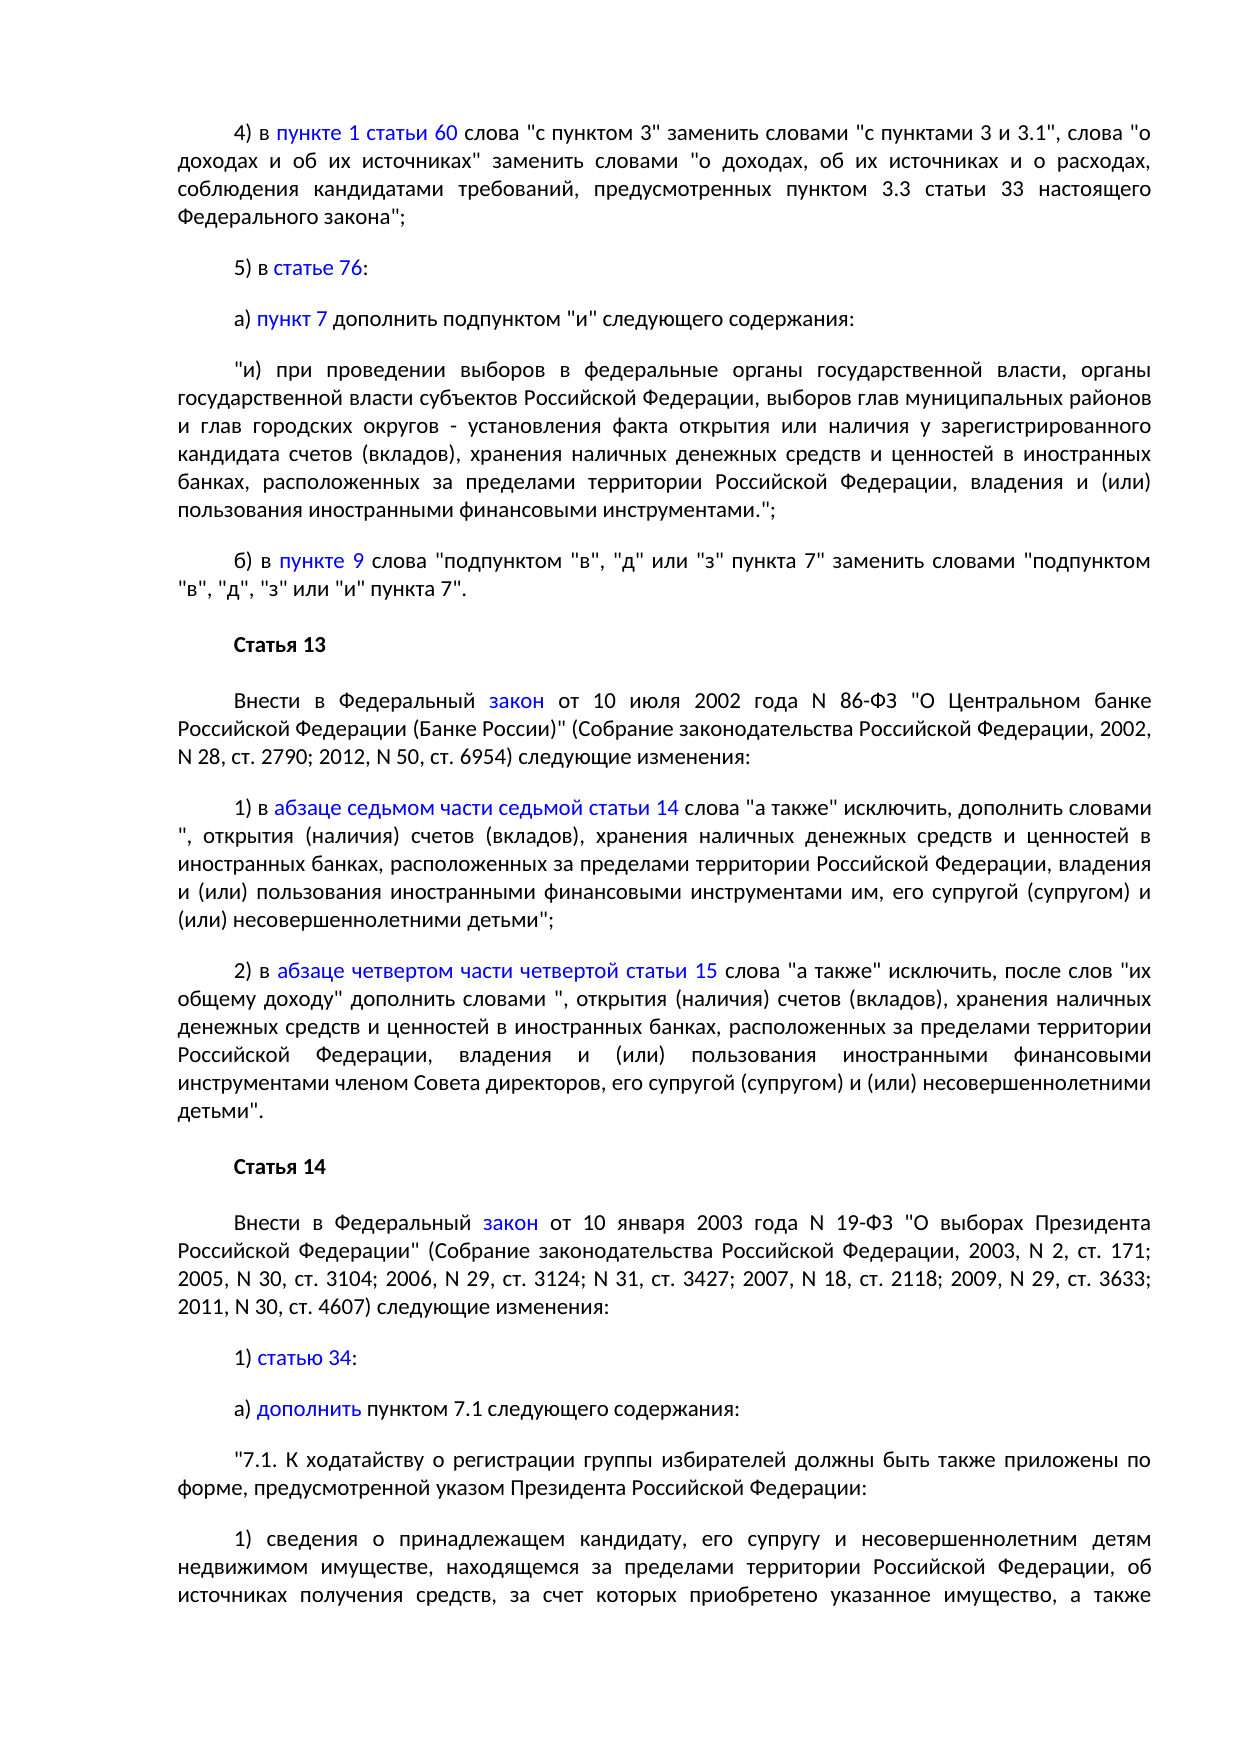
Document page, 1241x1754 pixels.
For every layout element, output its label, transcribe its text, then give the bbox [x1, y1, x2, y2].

title Статья 13 [177, 630, 1152, 658]
text а) пункт 7 дополнить подпунктом "и" следующего содержания: [177, 304, 1152, 332]
text 1) статью 34: [177, 1343, 1152, 1371]
title Статья 14 [177, 1152, 1152, 1180]
text 5) в статье 76: [177, 253, 1152, 281]
text "7.1. К ходатайству о регистрации группы избирателей должны быть также приложены по форме, предусмотренной указом Президента Российской Федерации: [177, 1445, 1152, 1501]
text 2) в абзаце четвертом части четвертой статьи 15 слова "а также" исключить, после слов "их общему доходу" дополнить словами ", открытия (наличия) счетов (вкладов), хранения наличных денежных средств и ценностей в иностранных банках, расположенных за пределами территории Российской Федерации, владения и (или) пользования иностранными финансовыми инструментами членом Совета директоров, его супругой (супругом) и (или) несовершеннолетними детьми". [177, 956, 1152, 1124]
text "и) при проведении выборов в федеральные органы государственной власти, органы государственной власти субъектов Российской Федерации, выборов глав муниципальных районов и глав городских округов - установления факта открытия или наличия у зарегистрированного кандидата счетов (вкладов), хранения наличных денежных средств и ценностей в иностранных банках, расположенных за пределами территории Российской Федерации, владения и (или) пользования иностранными финансовыми инструментами."; [177, 355, 1152, 523]
text Внести в Федеральный закон от 10 января 2003 года N 19-ФЗ "О выборах Президента Российской Федерации" (Собрание законодательства Российской Федерации, 2003, N 2, ст. 171; 2005, N 30, ст. 3104; 2006, N 29, ст. 3124; N 31, ст. 3427; 2007, N 18, ст. 2118; 2009, N 29, ст. 3633; 2011, N 30, ст. 4607) следующие изменения: [177, 1208, 1152, 1320]
text 4) в пункте 1 статьи 60 слова "с пунктом 3" заменить словами "с пунктами 3 и 3.1", слова "о доходах и об их источниках" заменить словами "о доходах, об их источниках и о расходах, соблюдения кандидатами требований, предусмотренных пунктом 3.3 статьи 33 настоящего Федерального закона"; [177, 118, 1152, 230]
text а) дополнить пунктом 7.1 следующего содержания: [177, 1394, 1152, 1422]
text б) в пункте 9 слова "подпунктом "в", "д" или "з" пункта 7" заменить словами "подпунктом "в", "д", "з" или "и" пункта 7". [177, 546, 1152, 602]
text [177, 1524, 1152, 1608]
text Внести в Федеральный закон от 10 июля 2002 года N 86-ФЗ "О Центральном банке Российской Федерации (Банке России)" (Собрание законодательства Российской Федерации, 2002, N 28, ст. 2790; 2012, N 50, ст. 6954) следующие изменения: [177, 686, 1152, 770]
text 1) в абзаце седьмом части седьмой статьи 14 слова "а также" исключить, дополнить словами ", открытия (наличия) счетов (вкладов), хранения наличных денежных средств и ценностей в иностранных банках, расположенных за пределами территории Российской Федерации, владения и (или) пользования иностранными финансовыми инструментами им, его супругой (супругом) и (или) несовершеннолетними детьми"; [177, 793, 1152, 933]
